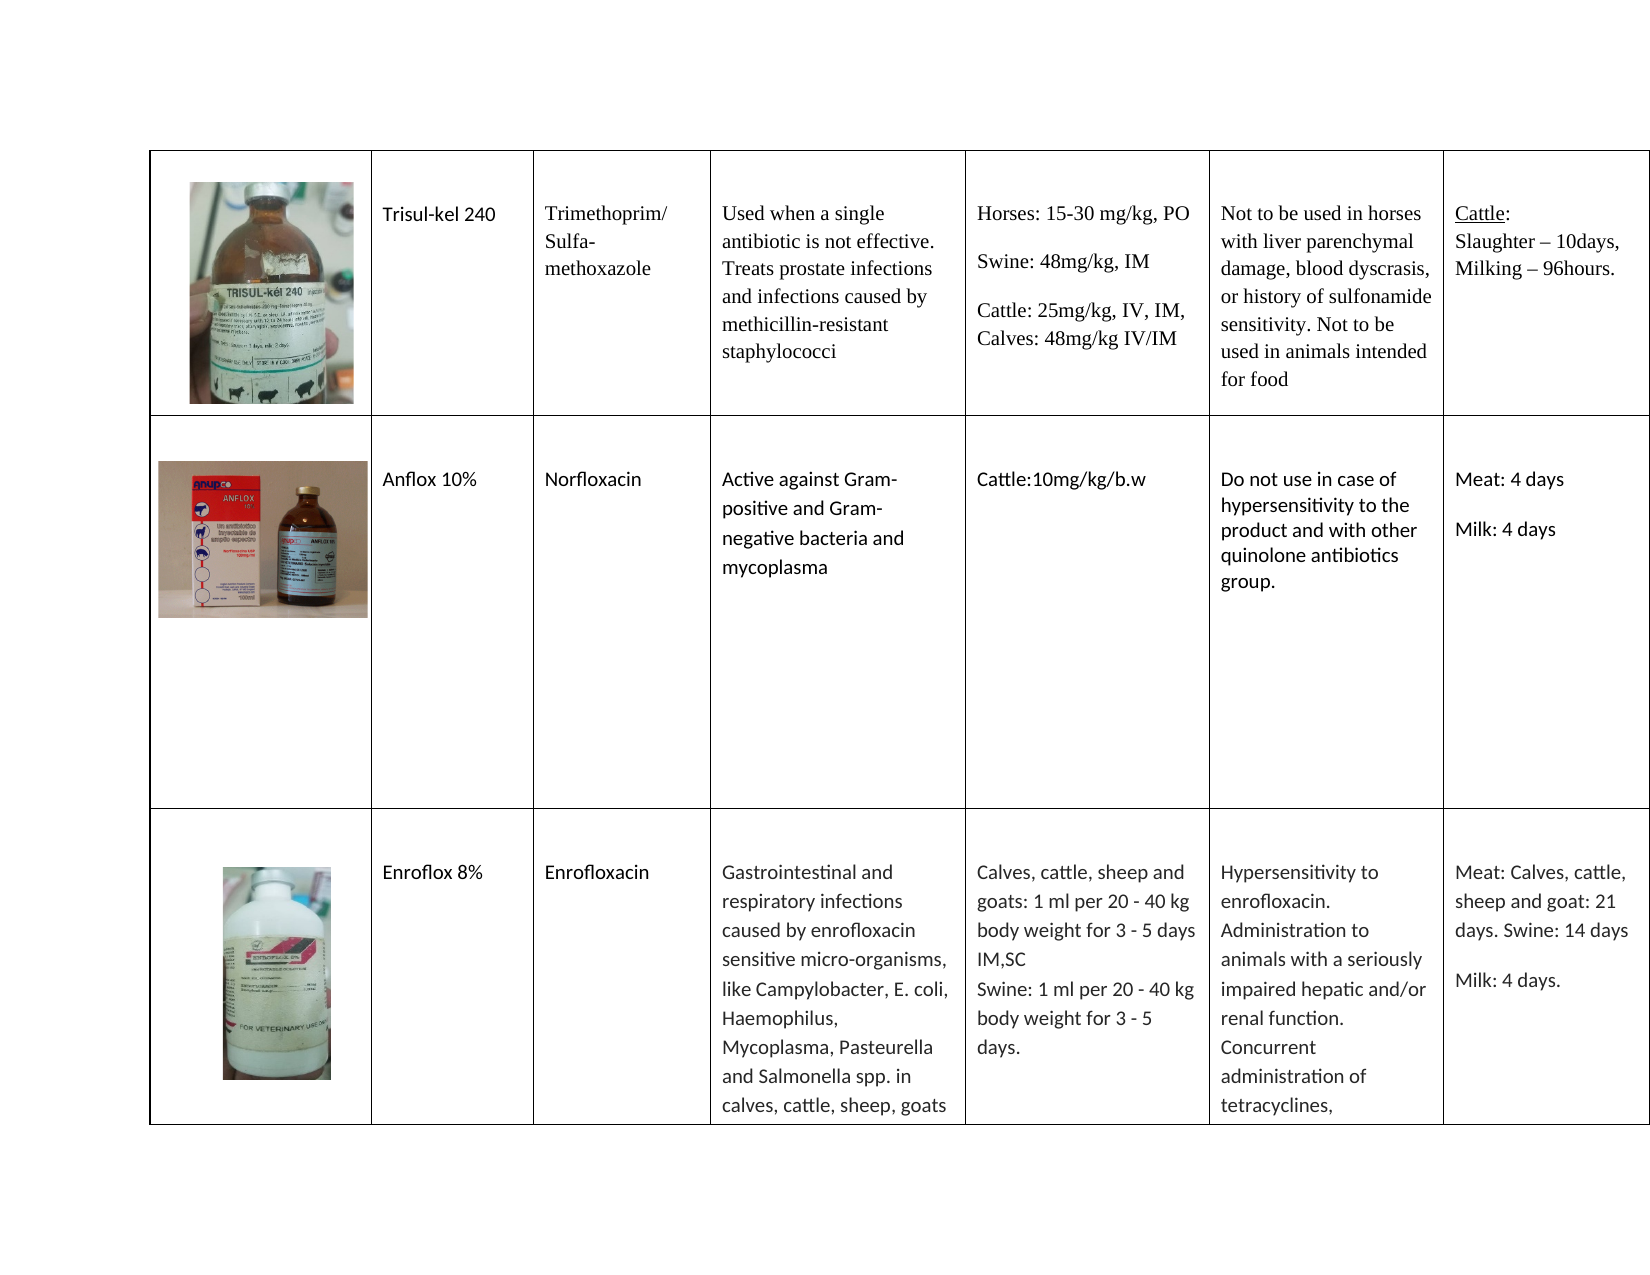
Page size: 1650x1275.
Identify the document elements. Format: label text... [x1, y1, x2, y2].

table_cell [1444, 809, 1649, 1124]
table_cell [711, 809, 965, 1124]
picture [158, 461, 368, 618]
table_cell Trimethoprim/ Sulfa-methoxazole [534, 151, 710, 415]
table_cell Horses: 15-30 mg/kg, PO Swine: 48mg/kg, IM Cattle: 25mg/kg, IV, IM, Calves: 48mg/kg IV/IM [966, 151, 1209, 415]
table_cell Enroflox 8% [372, 809, 533, 1124]
table_cell Enrofloxacin [534, 809, 710, 1124]
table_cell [966, 809, 1209, 1124]
table_cell Trisul-kel 240 [372, 151, 533, 415]
table_cell Used when a single antibiotic is not effective. Treats prostate infections and infections caused by methicillin-resistant staphylococci [711, 151, 965, 415]
table_cell Active against Gram-positive and Gram-negative bacteria and mycoplasma [711, 416, 965, 808]
table_cell [151, 416, 371, 808]
table_cell [151, 151, 371, 415]
table_cell [151, 809, 371, 1124]
table_cell Cattle: Slaughter – 10days, Milking – 96hours. [1444, 151, 1649, 415]
table_cell Anflox 10% [372, 416, 533, 808]
table_cell Do not use in case of hypersensitivity to the product and with other quinolone antibiotics group. [1210, 416, 1443, 808]
picture [188, 182, 354, 401]
table_cell Norfloxacin [534, 416, 710, 808]
table_cell Not to be used in horses with liver parenchymal damage, blood dyscrasis, or history of sulfonamide sensitivity. Not to be used in animals intended for food [1210, 151, 1443, 415]
table_cell Meat: 4 days Milk: 4 days [1444, 416, 1649, 808]
picture [221, 867, 331, 1077]
table_cell Cattle:10mg/kg/b.w [966, 416, 1209, 808]
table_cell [1210, 809, 1443, 1124]
